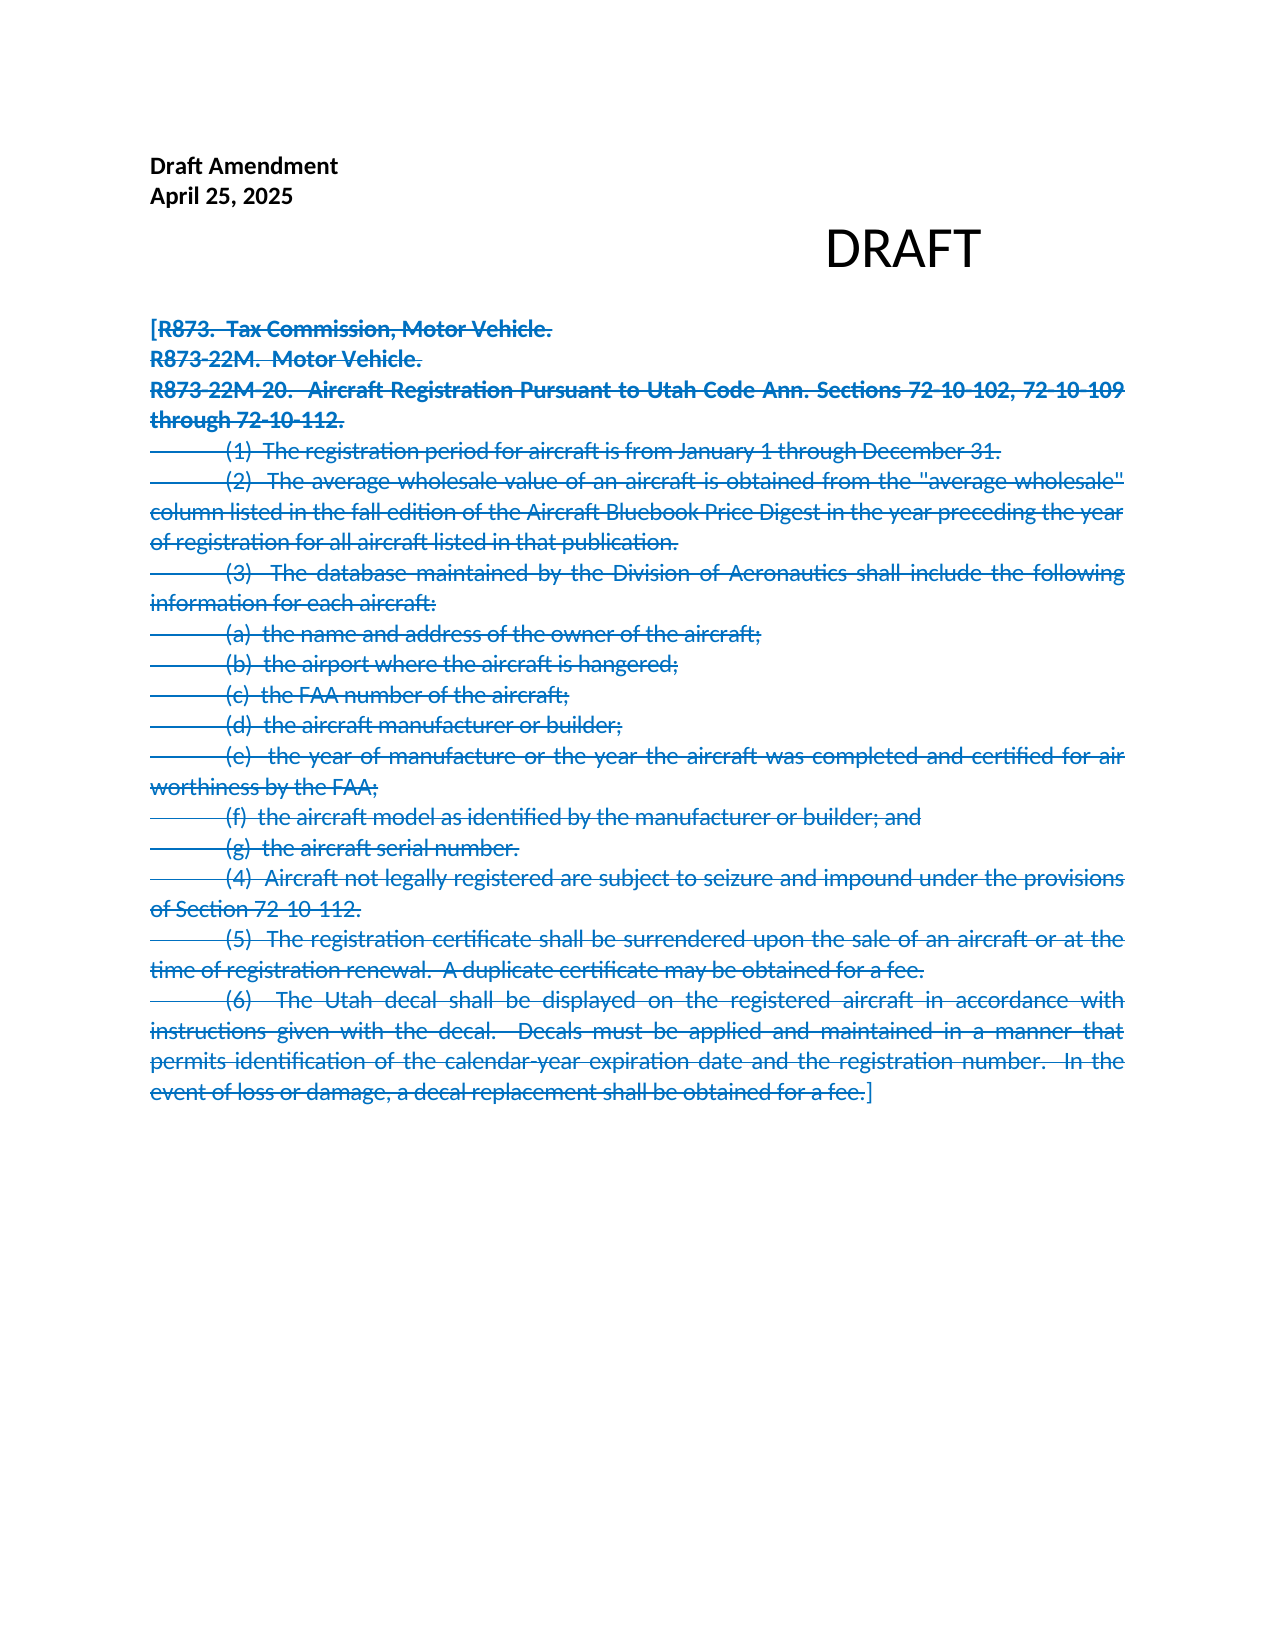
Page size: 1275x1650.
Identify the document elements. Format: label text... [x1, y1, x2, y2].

text (2) The average wholesale value of an aircraft is obtained from the "average wholesale" column listed in the fall edition of the Aircraft Bluebook Price Digest in the year preceding the year of registration for all aircraft listed in that publication. [150, 465, 1125, 557]
text (g) the aircraft serial number. [150, 832, 1125, 862]
text R873-22M-20. Aircraft Registration Pursuant to Utah Code Ann. Sections 72-10-102, 72-10-109 through 72-10-112. [150, 392, 1125, 435]
text (3) The database maintained by the Division of Aeronautics shall include the following information for each aircraft: [150, 557, 1125, 573]
text (6) The Utah decal shall be displayed on the registered aircraft in accordance with instructions given with the decal. Decals must be applied and maintained in a manner that permits identification of the calendar-year expiration date and the registration number. In the event of loss or damage, a decal replacement shall be obtained for a fee.] [150, 1002, 1125, 1062]
text DRAFT [150, 211, 1125, 282]
text (e) the year of manufacture or the year the aircraft was completed and certified for air worthiness by the FAA; [150, 758, 1125, 801]
text (4) Aircraft not legally registered are subject to seizure and impound under the provisions of Section 72-10-112. [150, 862, 1125, 879]
text R873-22M. Motor Vehicle. [150, 343, 1125, 374]
text (5) The registration certificate shall be surrendered upon the sale of an aircraft or at the time of registration renewal. A duplicate certificate may be obtained for a fee. [150, 923, 1125, 940]
text (6) The Utah decal shall be displayed on the registered aircraft in accordance with instructions given with the decal. Decals must be applied and maintained in a manner that permits identification of the calendar-year expiration date and the registration number. In the event of loss or damage, a decal replacement shall be obtained for a fee.] [150, 1063, 1125, 1106]
text (f) the aircraft model as identified by the manufacturer or builder; and [150, 801, 1125, 832]
text R873-22M-20. Aircraft Registration Pursuant to Utah Code Ann. Sections 72-10-102, 72-10-109 through 72-10-112. [150, 374, 1125, 390]
text (e) the year of manufacture or the year the aircraft was completed and certified for air worthiness by the FAA; [150, 740, 1125, 756]
text (a) the name and address of the owner of the aircraft; [150, 618, 1125, 648]
text (5) The registration certificate shall be surrendered upon the sale of an aircraft or at the time of registration renewal. A duplicate certificate may be obtained for a fee. [150, 941, 1125, 984]
text (b) the airport where the aircraft is hangered; [150, 648, 1125, 679]
text (c) the FAA number of the aircraft; [150, 679, 1125, 709]
text (3) The database maintained by the Division of Aeronautics shall include the following information for each aircraft: [150, 575, 1125, 618]
text [R873. Tax Commission, Motor Vehicle. [150, 313, 1125, 343]
text April 25, 2025 [150, 181, 1125, 211]
text Draft Amendment [150, 150, 1125, 181]
text (d) the aircraft manufacturer or builder; [150, 709, 1125, 740]
text (1) The registration period for aircraft is from January 1 through December 31. [150, 435, 1125, 465]
text (4) Aircraft not legally registered are subject to seizure and impound under the provisions of Section 72-10-112. [150, 880, 1125, 923]
